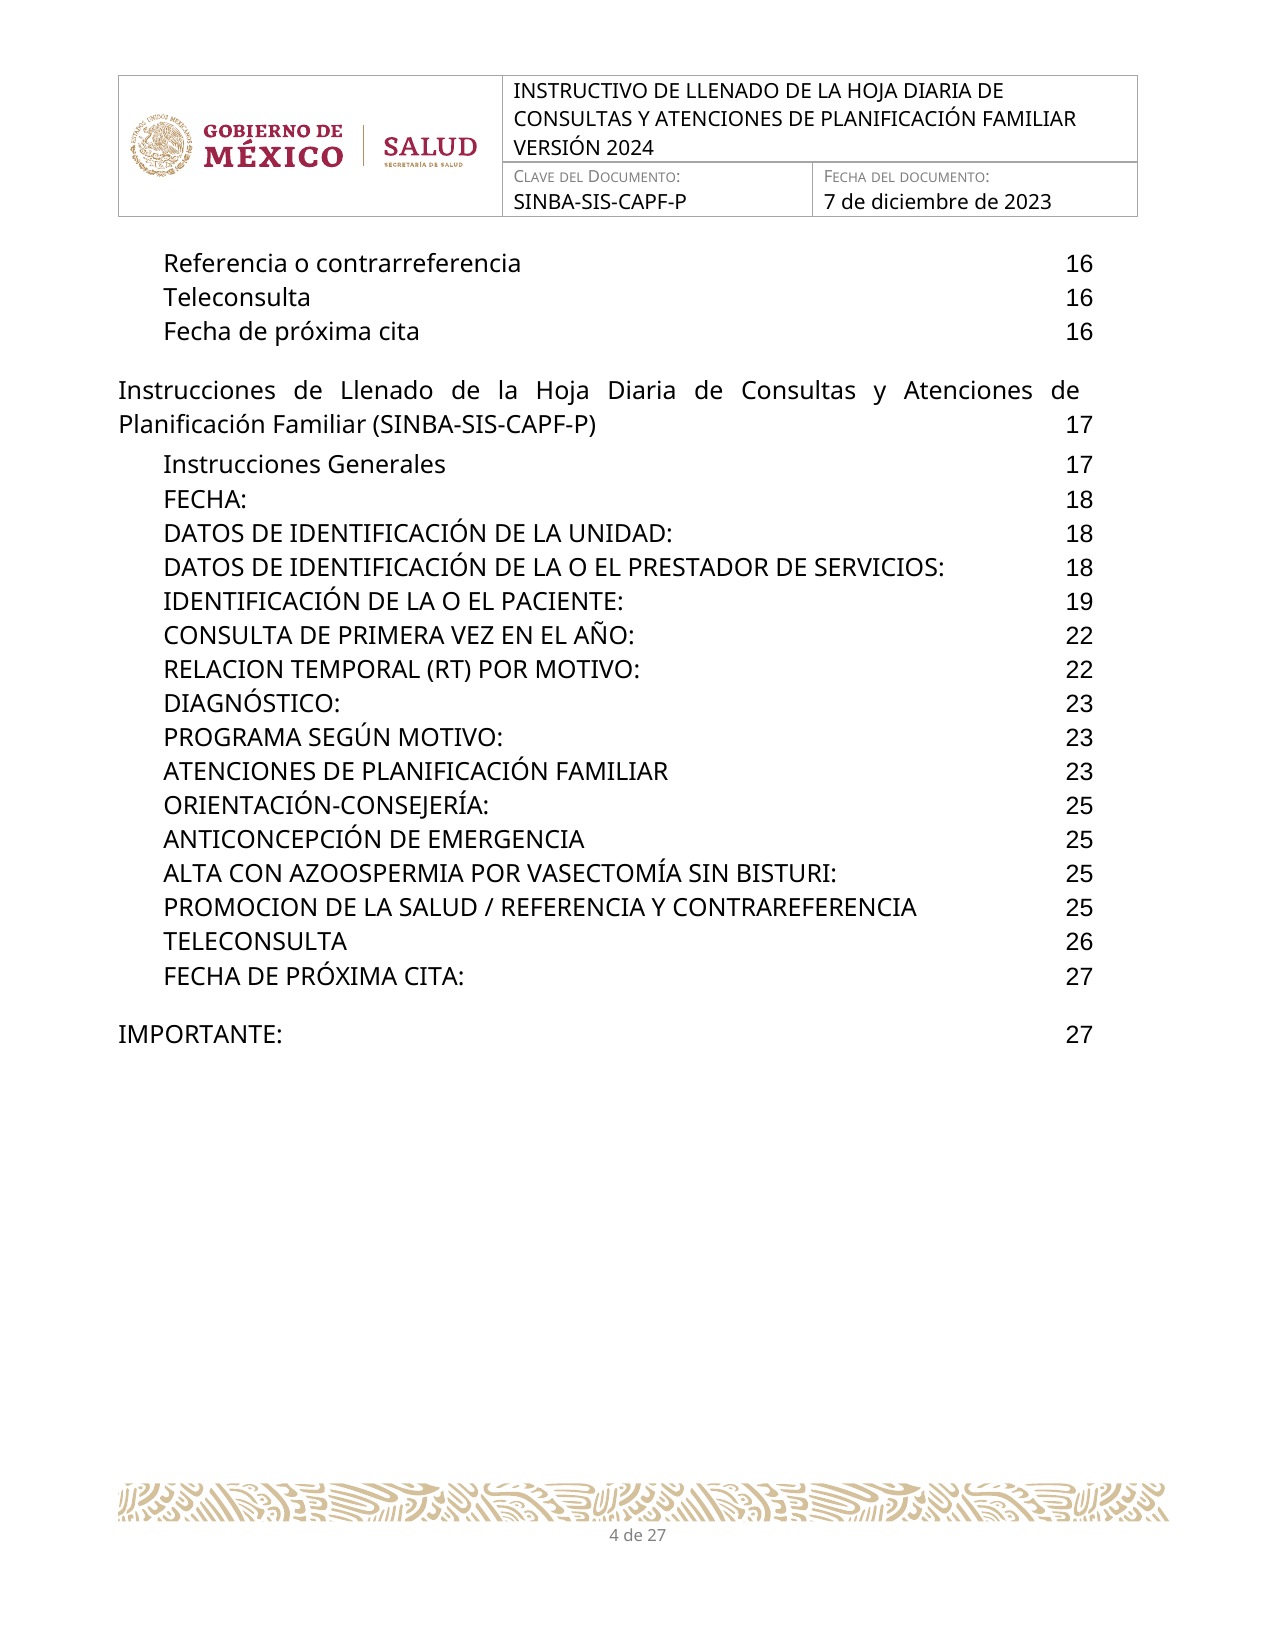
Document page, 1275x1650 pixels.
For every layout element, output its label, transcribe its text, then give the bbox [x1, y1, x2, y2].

text DIAGNÓSTICO: 23 [163, 686, 1082, 720]
text PROMOCION DE LA SALUD / REFERENCIA Y CONTRAREFERENCIA 25 [163, 890, 1082, 924]
text PROGRAMA SEGÚN MOTIVO: 23 [163, 720, 1082, 754]
text Fecha de próxima cita 16 [163, 314, 1082, 348]
text Instrucciones Generales 17 [163, 447, 1082, 481]
text CONSULTA DE PRIMERA VEZ EN EL AÑO: 22 [163, 617, 1082, 652]
text FECHA DE PRÓXIMA CITA: 27 [163, 958, 1082, 992]
text DATOS DE IDENTIFICACIÓN DE LA O EL PRESTADOR DE SERVICIOS: 18 [163, 549, 1082, 583]
text Teleconsulta 16 [163, 280, 1082, 314]
text ATENCIONES DE PLANIFICACIÓN FAMILIAR 23 [163, 754, 1082, 788]
text FECHA: 18 [163, 481, 1082, 515]
text DATOS DE IDENTIFICACIÓN DE LA UNIDAD: 18 [163, 515, 1082, 549]
text TELECONSULTA 26 [163, 924, 1082, 958]
text IMPORTANTE: 27 [118, 1017, 1082, 1051]
text RELACION TEMPORAL (RT) POR MOTIVO: 22 [163, 652, 1082, 686]
text ALTA CON AZOOSPERMIA POR VASECTOMÍA SIN BISTURI: 25 [163, 856, 1082, 890]
text ANTICONCEPCIÓN DE EMERGENCIA 25 [163, 822, 1082, 856]
text IDENTIFICACIÓN DE LA O EL PACIENTE: 19 [163, 583, 1082, 617]
text ORIENTACIÓN-CONSEJERÍA: 25 [163, 788, 1082, 822]
text Referencia o contrarreferencia 16 [163, 246, 1082, 280]
text Instrucciones de Llenado de la Hoja Diaria de Consultas y Atenciones de Planificación Familiar (SINBA-SIS-CAPF-P) 17 [118, 373, 1082, 441]
